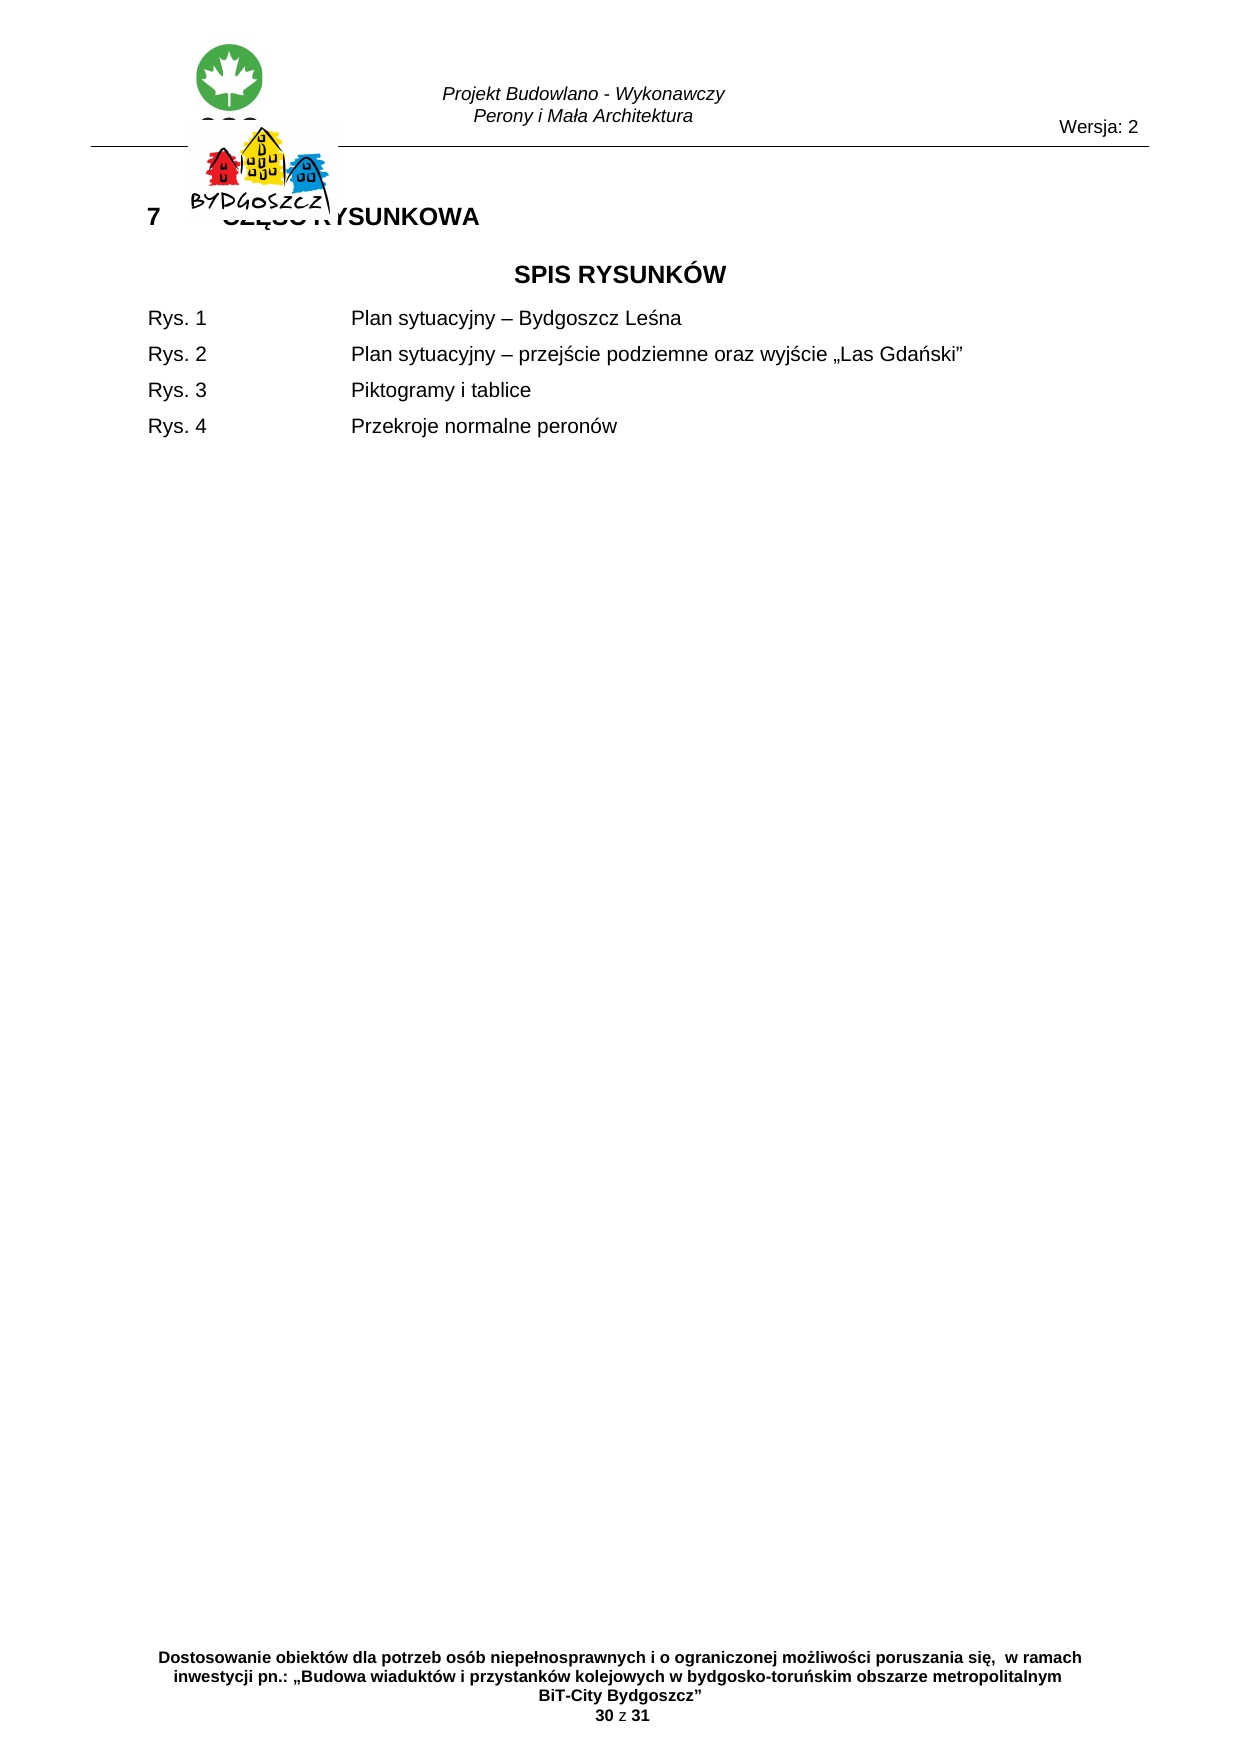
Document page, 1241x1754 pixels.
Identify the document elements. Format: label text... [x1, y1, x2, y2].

table_cell Przekroje normalne peronów [340, 414, 1093, 450]
table_cell Piktogramy i tablice [340, 378, 1093, 414]
table_cell Rys. 4 [136, 414, 339, 450]
text SPIS RYSUNKÓW [148, 260, 1092, 289]
table_cell Rys. 3 [136, 378, 339, 414]
table_cell Rys. 2 [136, 342, 339, 378]
picture [187, 44, 339, 220]
table_cell Plan sytuacyjny – przejście podziemne oraz wyjście „Las Gdański” [340, 342, 1093, 378]
table_header Rys. 1 [136, 306, 339, 342]
table_header Plan sytuacyjny – Bydgoszcz Leśna [340, 306, 1093, 342]
subtitle CZĘŚĆ RYSUNKOWA [147, 202, 1092, 231]
